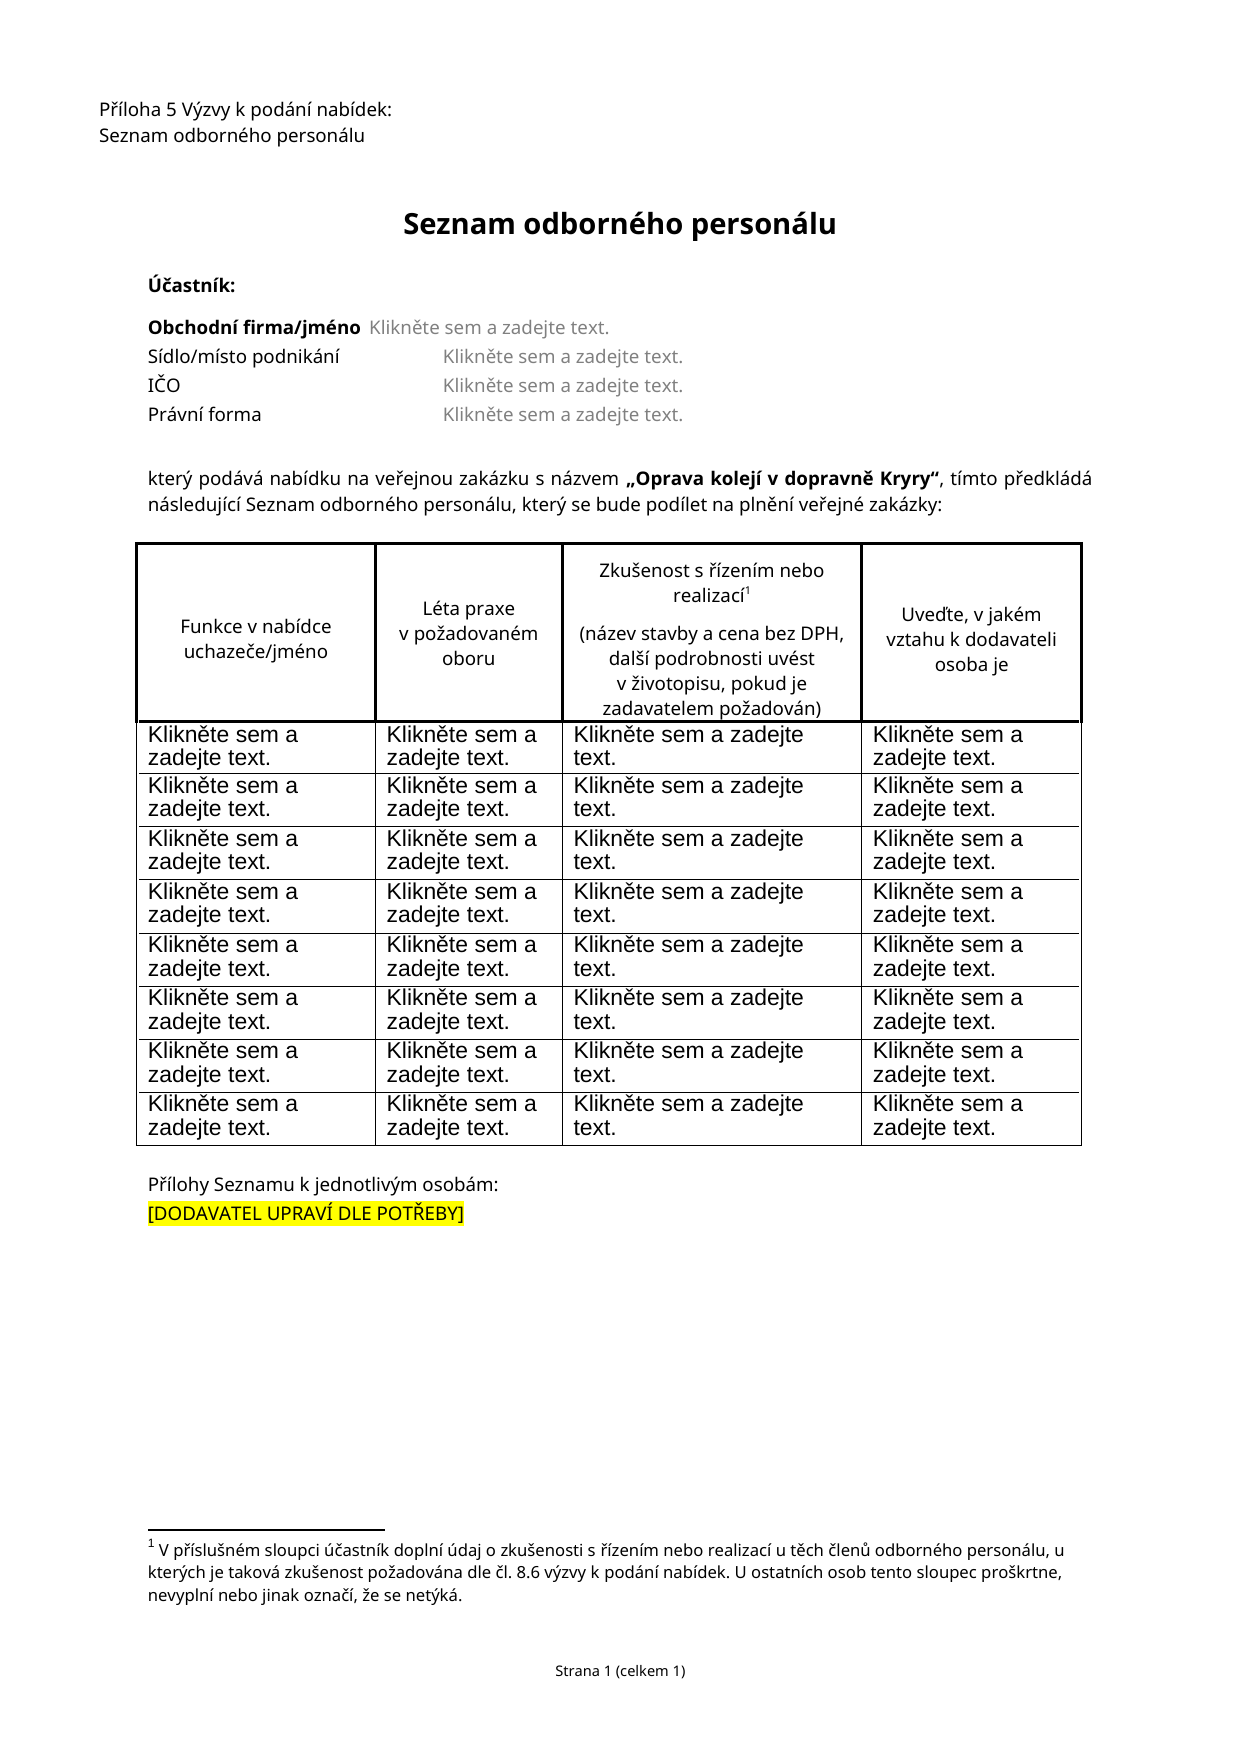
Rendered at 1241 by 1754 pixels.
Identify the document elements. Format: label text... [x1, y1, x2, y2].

table_header Funkce v nabídce uchazeče/jméno [138, 545, 374, 720]
text [DODAVATEL UPRAVÍ DLE POTŘEBY] [148, 1197, 1092, 1226]
text Právní forma [148, 398, 1093, 427]
text Obchodní firma/jméno [148, 311, 1093, 340]
text IČO [148, 369, 1093, 398]
table_header Léta praxe v požadovaném oboru [377, 545, 561, 720]
text Sídlo/místo podnikání [148, 340, 1093, 369]
text který podává nabídku na veřejnou zakázku s názvem „Oprava kolejí v dopravně Kryry“, tímto předkládá následující Seznam odborného personálu, který se bude podílet na plnění veřejné zakázky: [148, 465, 1093, 516]
text Přílohy Seznamu k jednotlivým osobám: [148, 1172, 1093, 1197]
title Seznam odborného personálu [148, 203, 1093, 243]
text Účastník: [148, 268, 1093, 299]
table_header Zkušenost s řízením nebo realizací (název stavby a cena bez DPH, další podrobnosti uvést v životopisu, pokud je zadavatelem požadován) [564, 545, 860, 720]
table_header Uveďte, v jakém vztahu k dodavateli osoba je [863, 545, 1080, 720]
